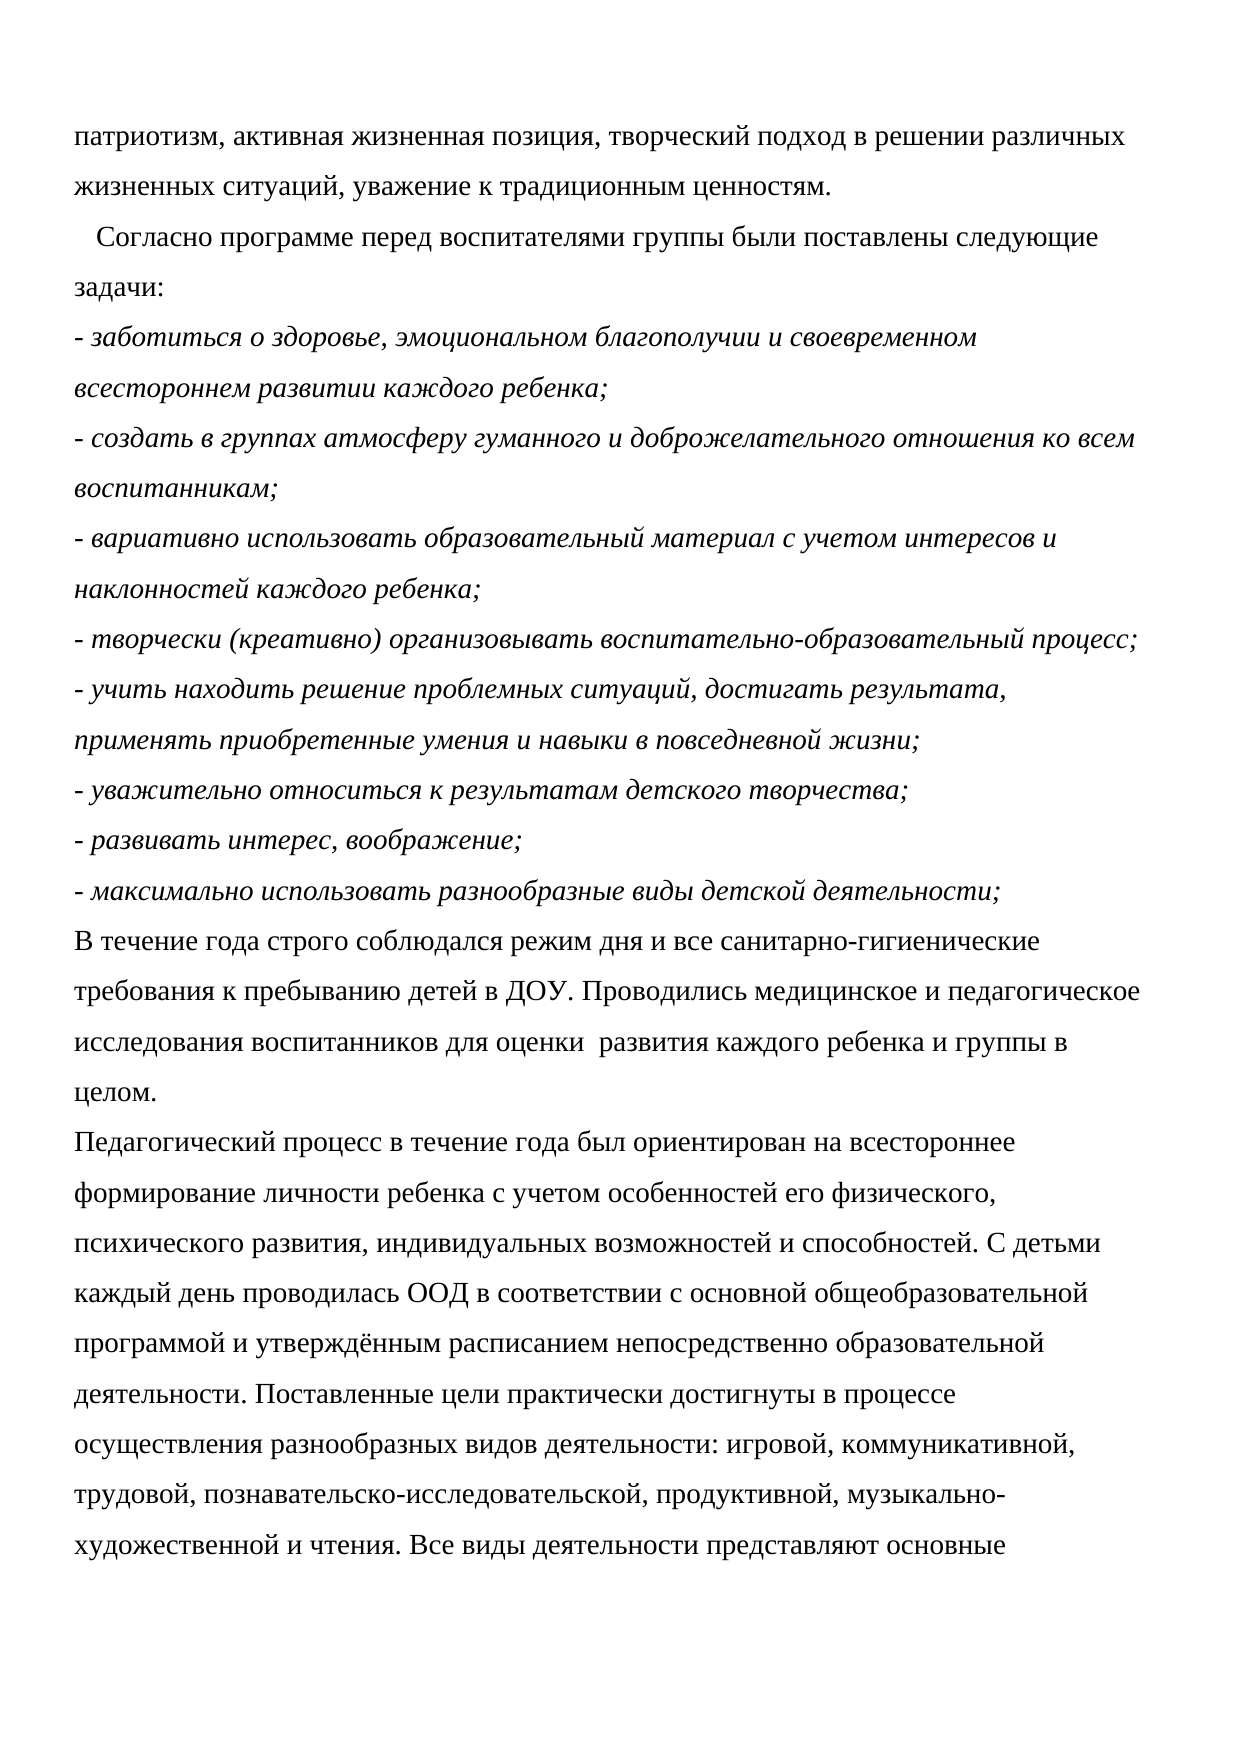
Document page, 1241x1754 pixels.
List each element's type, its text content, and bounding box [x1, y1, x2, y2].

text - заботиться о здоровье, эмоциональном благополучии и своевременном всестороннем развитии каждого ребенка; [74, 319, 1152, 403]
text - уважительно относиться к результатам детского творчества; [74, 772, 1152, 806]
text - учить находить решение проблемных ситуаций, достигать результата, применять приобретенные умения и навыки в повседневной жизни; [74, 672, 1152, 755]
text - вариативно использовать образовательный материал с учетом интересов и наклонностей каждого ребенка; [74, 521, 1152, 604]
text - творчески (креативно) организовывать воспитательно-образовательный процесс; [74, 621, 1152, 655]
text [74, 1124, 1152, 1560]
text - максимально использовать разнообразные виды детской деятельности; [74, 873, 1152, 906]
text В течение года строго соблюдался режим дня и все санитарно-гигиенические требования к пребыванию детей в ДОУ. Проводились медицинское и педагогическое исследования воспитанников для оценки развития каждого ребенка и группы в целом. [74, 923, 1152, 1108]
text - создать в группах атмосферу гуманного и доброжелательного отношения ко всем воспитанникам; [74, 420, 1152, 504]
text Согласно программе перед воспитателями группы были поставлены следующие задачи: [74, 219, 1152, 303]
text - развивать интерес, воображение; [74, 822, 1152, 856]
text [74, 118, 1152, 202]
